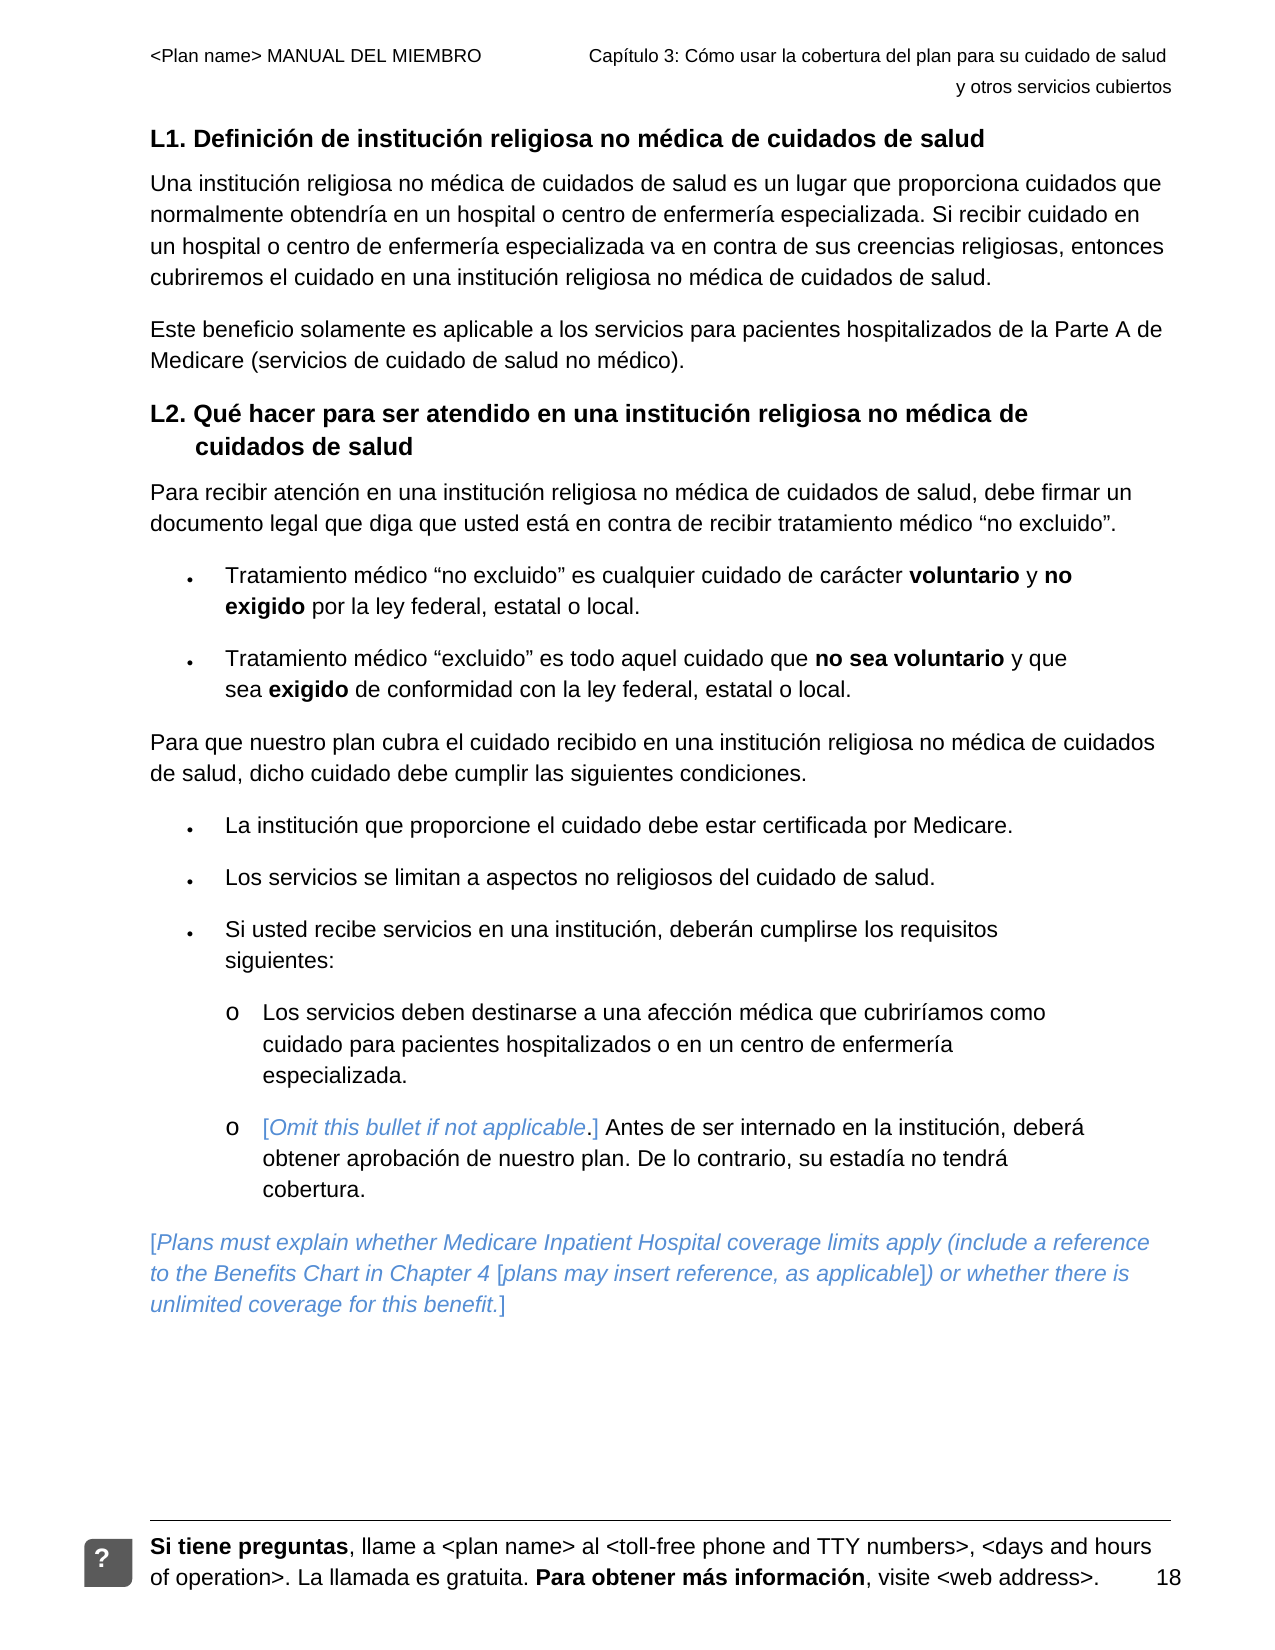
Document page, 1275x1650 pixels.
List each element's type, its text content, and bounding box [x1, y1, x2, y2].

list [Omit this bullet if not applicable.] Antes de ser internado en la institución, deberá obtener aprobación de nuestro plan. De lo contrario, su estadía no tendrá cobertura. [225, 1110, 1096, 1204]
subtitle L2. Qué hacer para ser atendido en una institución religiosa no médica de cuidados de salud [150, 396, 1096, 462]
list La institución que proporcione el cuidado debe estar certificada por Medicare. [187, 808, 1096, 839]
list Tratamiento médico “no excluido” es cualquier cuidado de carácter voluntario y no exigido por la ley federal, estatal o local. [187, 558, 1096, 621]
list Los servicios se limitan a aspectos no religiosos del cuidado de salud. [187, 860, 1096, 892]
list Los servicios deben destinarse a una afección médica que cubriríamos como cuidado para pacientes hospitalizados o en un centro de enfermería especializada. [225, 996, 1096, 1089]
text Para que nuestro plan cubra el cuidado recibido en una institución religiosa no médica de cuidados de salud, dicho cuidado debe cumplir las siguientes condiciones. [150, 725, 1171, 787]
list Si usted recibe servicios en una institución, deberán cumplirse los requisitos siguientes: [187, 912, 1096, 975]
text [Plans must explain whether Medicare Inpatient Hospital coverage limits apply (include a reference to the Benefits Chart in Chapter 4 [plans may insert reference, as applicable]) or whether there is unlimited coverage for this benefit.] [150, 1225, 1171, 1319]
text Una institución religiosa no médica de cuidados de salud es un lugar que proporciona cuidados que normalmente obtendría en un hospital o centro de enfermería especializada. Si recibir cuidado en un hospital o centro de enfermería especializada va en contra de sus creencias religiosas, entonces cubriremos el cuidado en una institución religiosa no médica de cuidados de salud. [150, 167, 1171, 292]
text Para recibir atención en una institución religiosa no médica de cuidados de salud, debe firmar un documento legal que diga que usted está en contra de recibir tratamiento médico “no excluido”. [150, 475, 1171, 537]
subtitle L1. Definición de institución religiosa no médica de cuidados de salud [150, 121, 1096, 154]
list Tratamiento médico “excluido” es todo aquel cuidado que no sea voluntario y que sea exigido de conformidad con la ley federal, estatal o local. [187, 642, 1096, 704]
text Este beneficio solamente es aplicable a los servicios para pacientes hospitalizados de la Parte A de Medicare (servicios de cuidado de salud no médico). [150, 312, 1171, 375]
